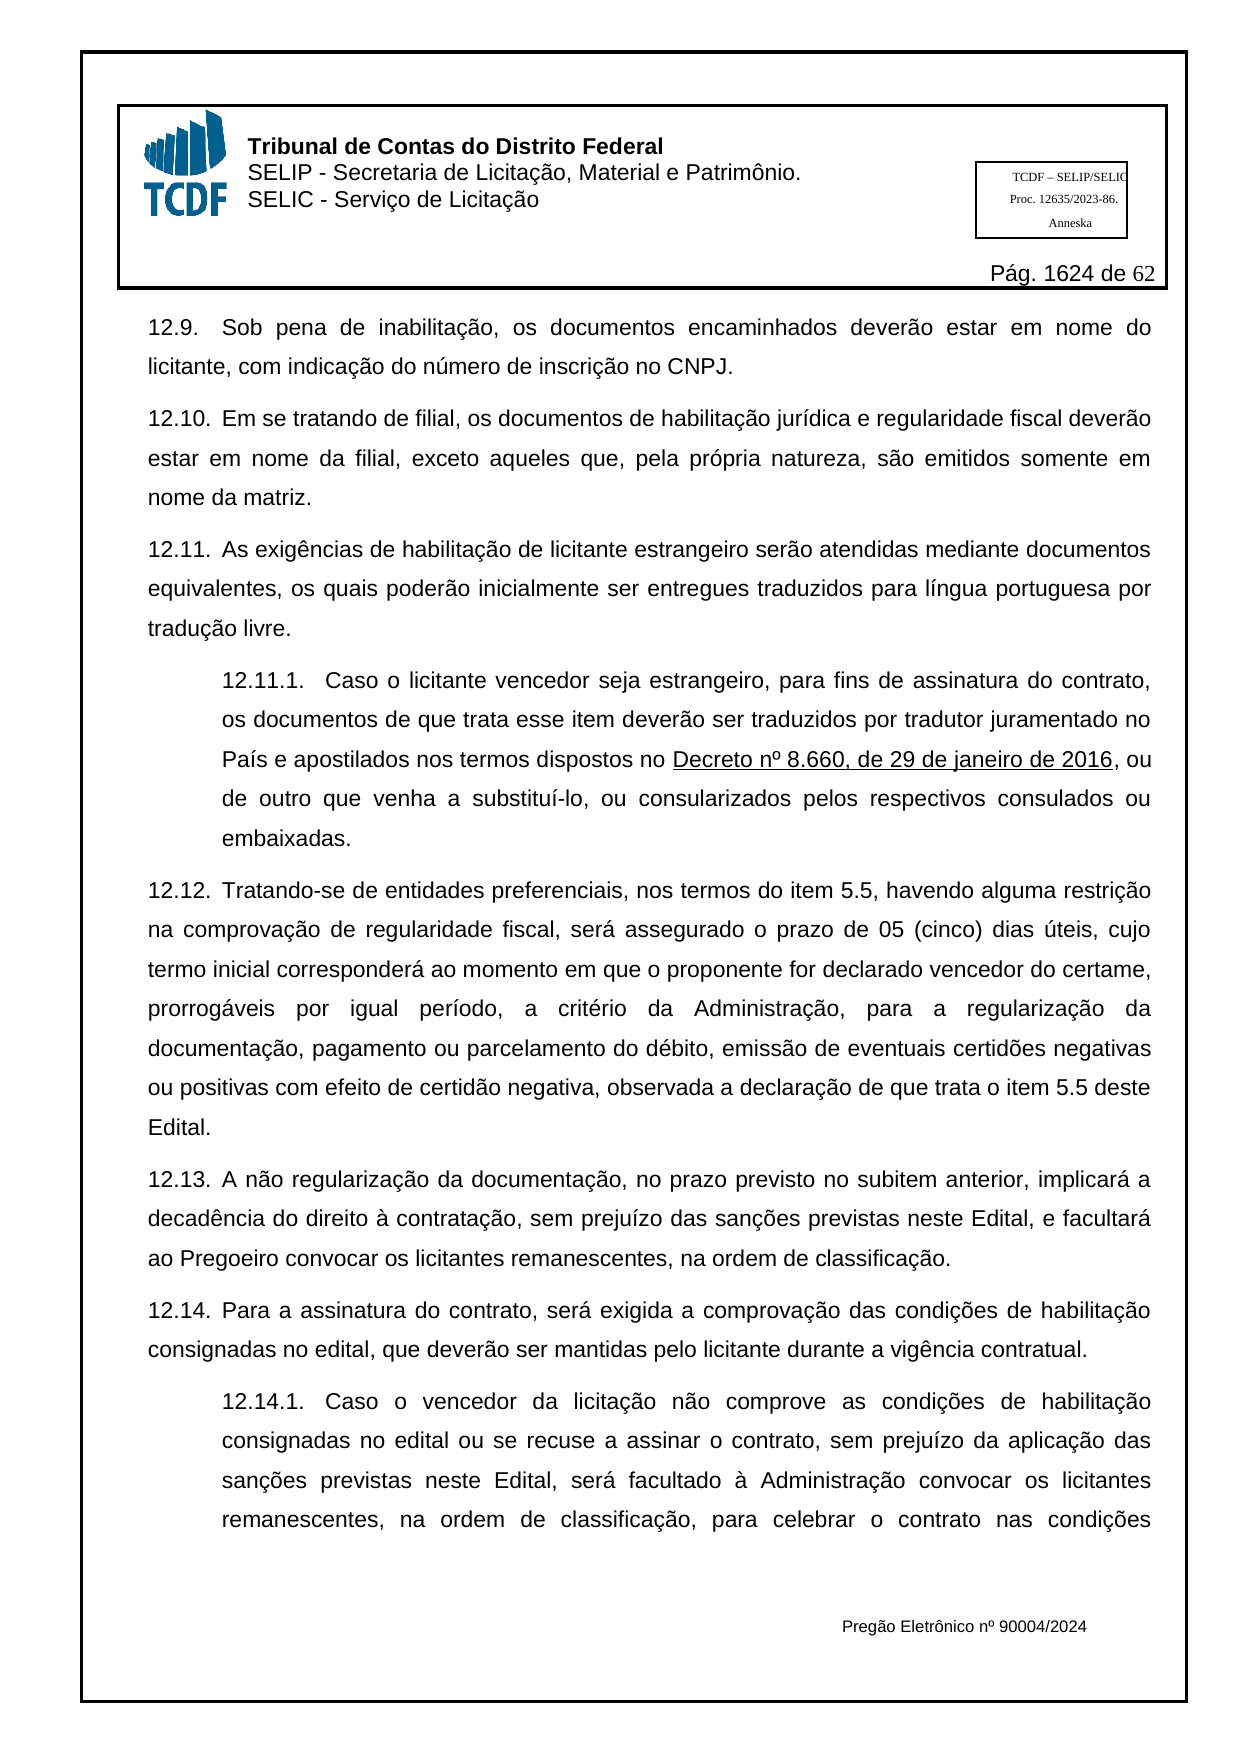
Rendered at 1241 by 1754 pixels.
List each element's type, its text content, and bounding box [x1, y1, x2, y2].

picture [129, 107, 241, 218]
text 12.13. A não regularização da documentação, no prazo previsto no subitem anterior, implicará a decadência do direito à contratação, sem prejuízo das sanções previstas neste Edital, e facultará ao Pregoeiro convocar os licitantes remanescentes, na ordem de classificação. [148, 1166, 1152, 1271]
text 12.11.1. Caso o licitante vencedor seja estrangeiro, para fins de assinatura do contrato, os documentos de que trata esse item deverão ser traduzidos por tradutor juramentado no País e apostilados nos termos dispostos no Decreto nº 8.660, de 29 de janeiro de 2016, ou de outro que venha a substituí-lo, ou consularizados pelos respectivos consulados ou embaixadas. [222, 667, 1152, 851]
text 12.9. Sob pena de inabilitação, os documentos encaminhados deverão estar em nome do licitante, com indicação do número de inscrição no CNPJ. [148, 313, 1152, 379]
text 12.14. Para a assinatura do contrato, será exigida a comprovação das condições de habilitação consignadas no edital, que deverão ser mantidas pelo licitante durante a vigência contratual. [148, 1297, 1152, 1362]
text 12.11. As exigências de habilitação de licitante estrangeiro serão atendidas mediante documentos equivalentes, os quais poderão inicialmente ser entregues traduzidos para língua portuguesa por tradução livre. [148, 536, 1152, 641]
text 12.12. Tratando-se de entidades preferenciais, nos termos do item 5.5, havendo alguma restrição na comprovação de regularidade fiscal, será assegurado o prazo de 05 (cinco) dias úteis, cujo termo inicial corresponderá ao momento em que o proponente for declarado vencedor do certame, prorrogáveis por igual período, a critério da Administração, para a regularização da documentação, pagamento ou parcelamento do débito, emissão de eventuais certidões negativas ou positivas com efeito de certidão negativa, observada a declaração de que trata o item 5.5 deste Edital. [148, 877, 1152, 1140]
text 12.10. Em se tratando de filial, os documentos de habilitação jurídica e regularidade fiscal deverão estar em nome da filial, exceto aqueles que, pela própria natureza, são emitidos somente em nome da matriz. [148, 405, 1152, 510]
